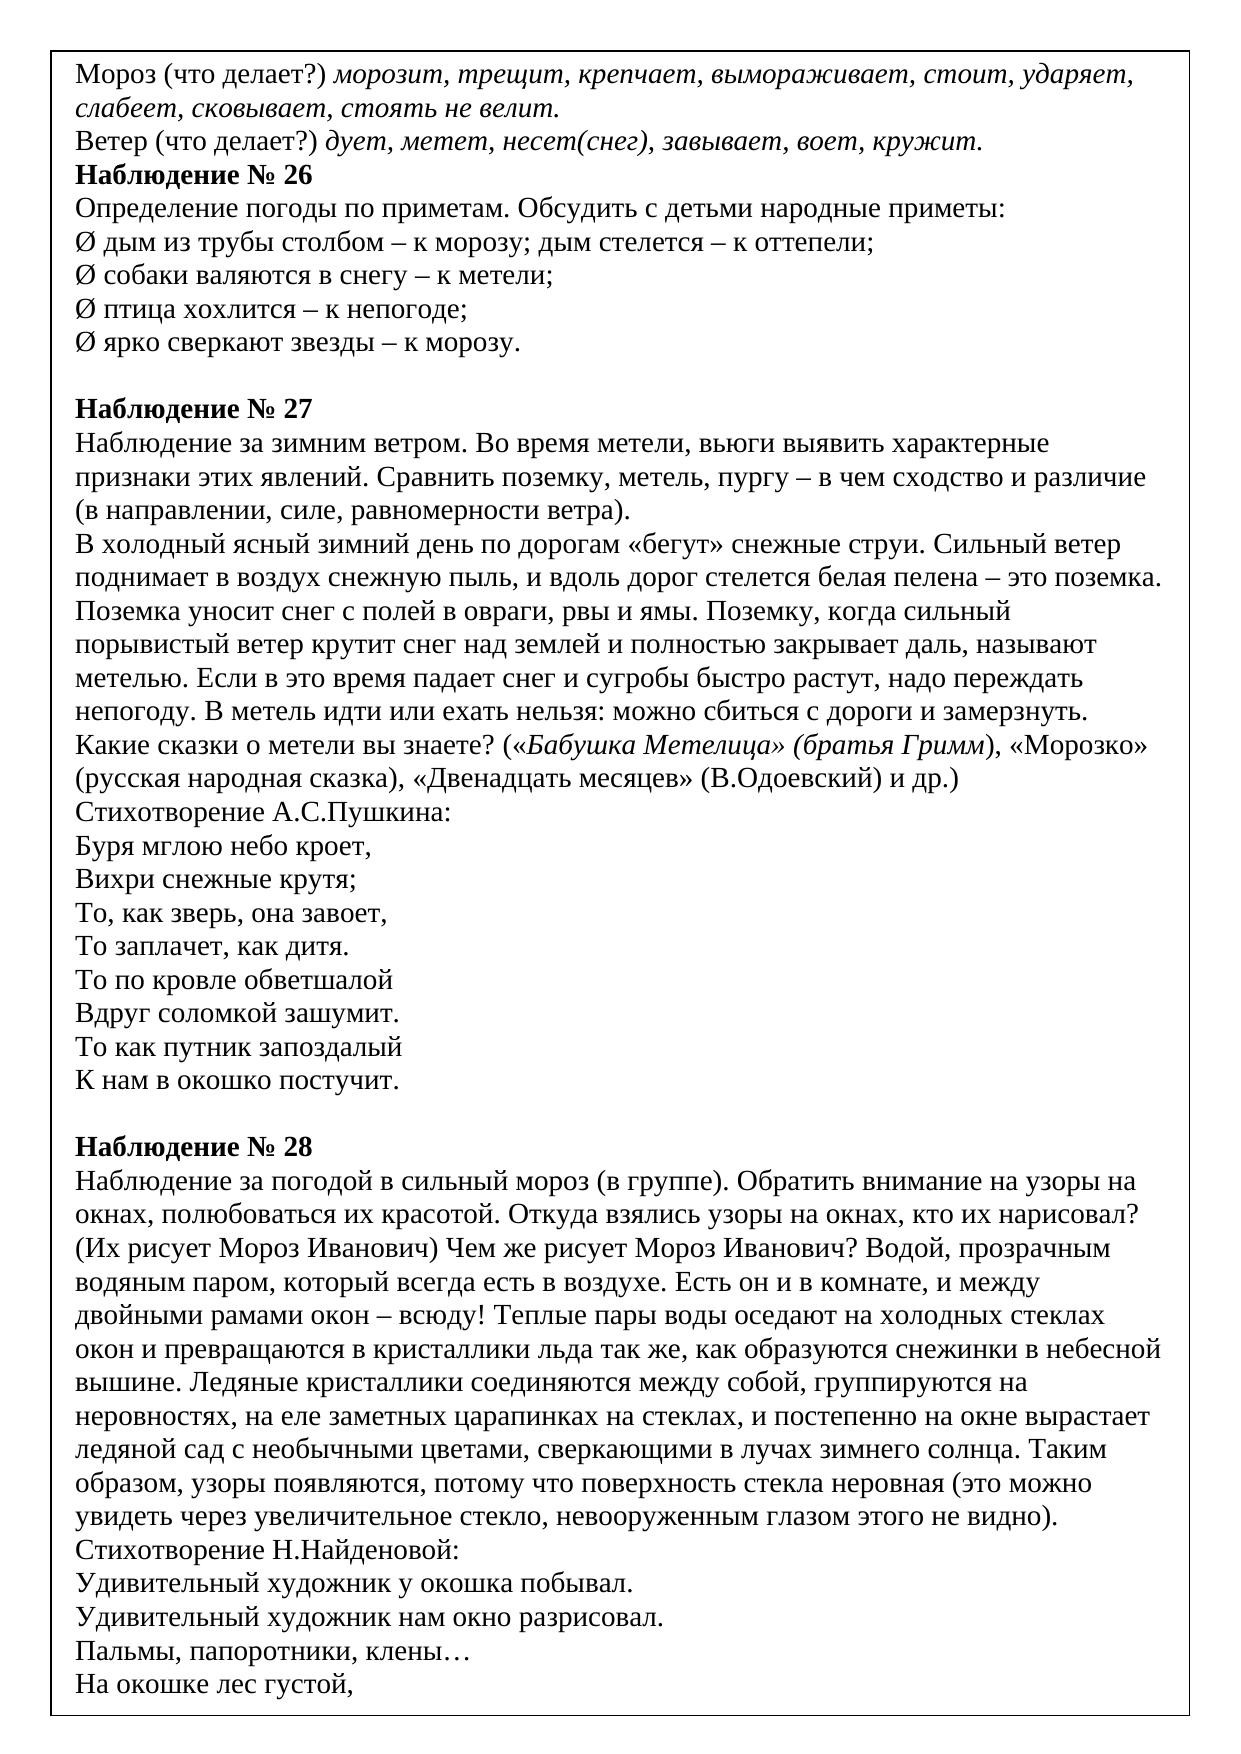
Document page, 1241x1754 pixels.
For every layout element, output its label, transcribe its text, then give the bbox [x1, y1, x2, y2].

text Наблюдение за зимним ветром. Во время метели, вьюги выявить характерные признаки этих явлений. Сравнить поземку, метель, пургу – в чем сходство и различие (в направлении, силе, равномерности ветра). [75, 425, 1165, 526]
text То как путник запоздалый [75, 1029, 1165, 1062]
text Удивительный художник у окошка побывал. [75, 1566, 1165, 1599]
text То по кровле обветшалой [75, 962, 1165, 995]
text Удивительный художник нам окно разрисовал. [75, 1599, 1165, 1633]
text Ø дым из трубы столбом – к морозу; дым стелется – к оттепели; [75, 224, 1165, 257]
text Стихотворение А.С.Пушкина: [75, 794, 1165, 828]
text Мороз (что делает?) морозит, трещит, крепчает, вымораживает, стоит, ударяет, слабеет, сковывает, стоять не велит. [75, 56, 1165, 123]
text Ø собаки валяются в снегу – к метели; [75, 257, 1165, 291]
text Ø птица хохлится – к непогоде; [75, 291, 1165, 324]
text Вдруг соломкой зашумит. [75, 995, 1165, 1029]
text То заплачет, как дитя. [75, 928, 1165, 962]
text То, как зверь, она завоет, [75, 895, 1165, 928]
text Буря мглою небо кроет, [75, 828, 1165, 861]
text Ø ярко сверкают звезды – к морозу. [75, 324, 1165, 358]
text К нам в окошко постучит. [75, 1062, 1165, 1096]
text Наблюдение № 26 [75, 157, 1165, 190]
text Наблюдение № 27 [75, 392, 1165, 425]
text На окошке лес густой, [75, 1666, 1165, 1700]
text Стихотворение Н.Найденовой: [75, 1532, 1165, 1566]
text Вихри снежные крутя; [75, 861, 1165, 895]
text Наблюдение № 28 [75, 1129, 1165, 1163]
text Ветер (что делает?) дует, метет, несет(снег), завывает, воет, кружит. [75, 123, 1165, 157]
text Определение погоды по приметам. Обсудить с детьми народные приметы: [75, 190, 1165, 224]
text Пальмы, папоротники, клены… [75, 1633, 1165, 1666]
text Наблюдение за погодой в сильный мороз (в группе). Обратить внимание на узоры на окнах, полюбоваться их красотой. Откуда взялись узоры на окнах, кто их нарисовал?(Их рисует Мороз Иванович) Чем же рисует Мороз Иванович? Водой, прозрачным водяным паром, который всегда есть в воздухе. Есть он и в комнате, и между двойными рамами окон – всюду! Теплые пары воды оседают на холодных стеклах окон и превращаются в кристаллики льда так же, как образуются снежинки в небесной вышине. Ледяные кристаллики соединяются между собой, группируются на неровностях, на еле заметных царапинках на стеклах, и постепенно на окне вырастает ледяной сад с необычными цветами, сверкающими в лучах зимнего солнца. Таким образом, узоры появляются, потому что поверхность стекла неровная (это можно увидеть через увеличительное стекло, невооруженным глазом этого не видно). [75, 1163, 1165, 1532]
text В холодный ясный зимний день по дорогам «бегут» снежные струи. Сильный ветер поднимает в воздух снежную пыль, и вдоль дорог стелется белая пелена – это поземка. Поземка уносит снег с полей в овраги, рвы и ямы. Поземку, когда сильный порывистый ветер крутит снег над землей и полностью закрывает даль, называют метелью. Если в это время падает снег и сугробы быстро растут, надо переждать непогоду. В метель идти или ехать нельзя: можно сбиться с дороги и замерзнуть. Какие сказки о метели вы знаете? («Бабушка Метелица» (братья Гримм), «Морозко» (русская народная сказка), «Двенадцать месяцев» (В.Одоевский) и др.) [75, 526, 1165, 794]
